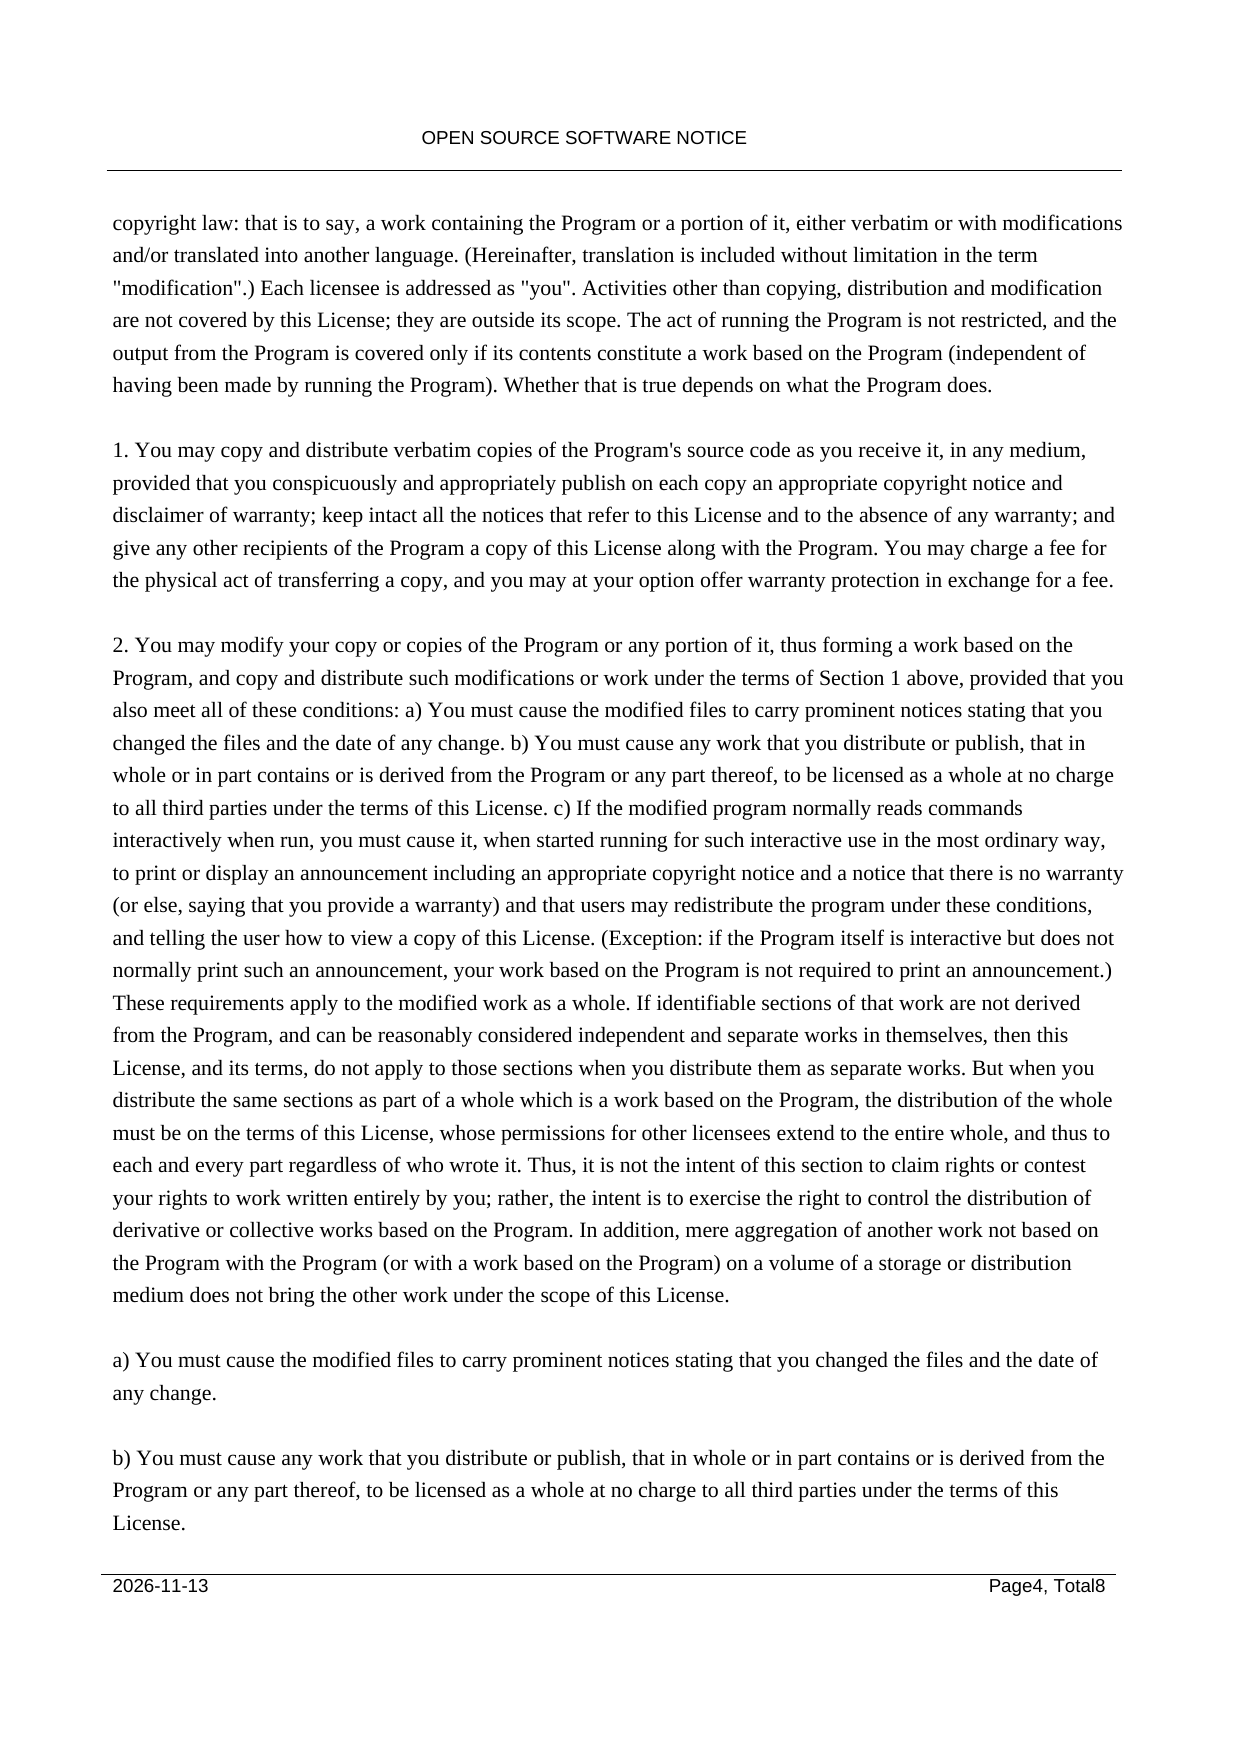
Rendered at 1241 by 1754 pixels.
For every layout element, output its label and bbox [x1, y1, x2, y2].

text [112, 206, 1128, 1539]
